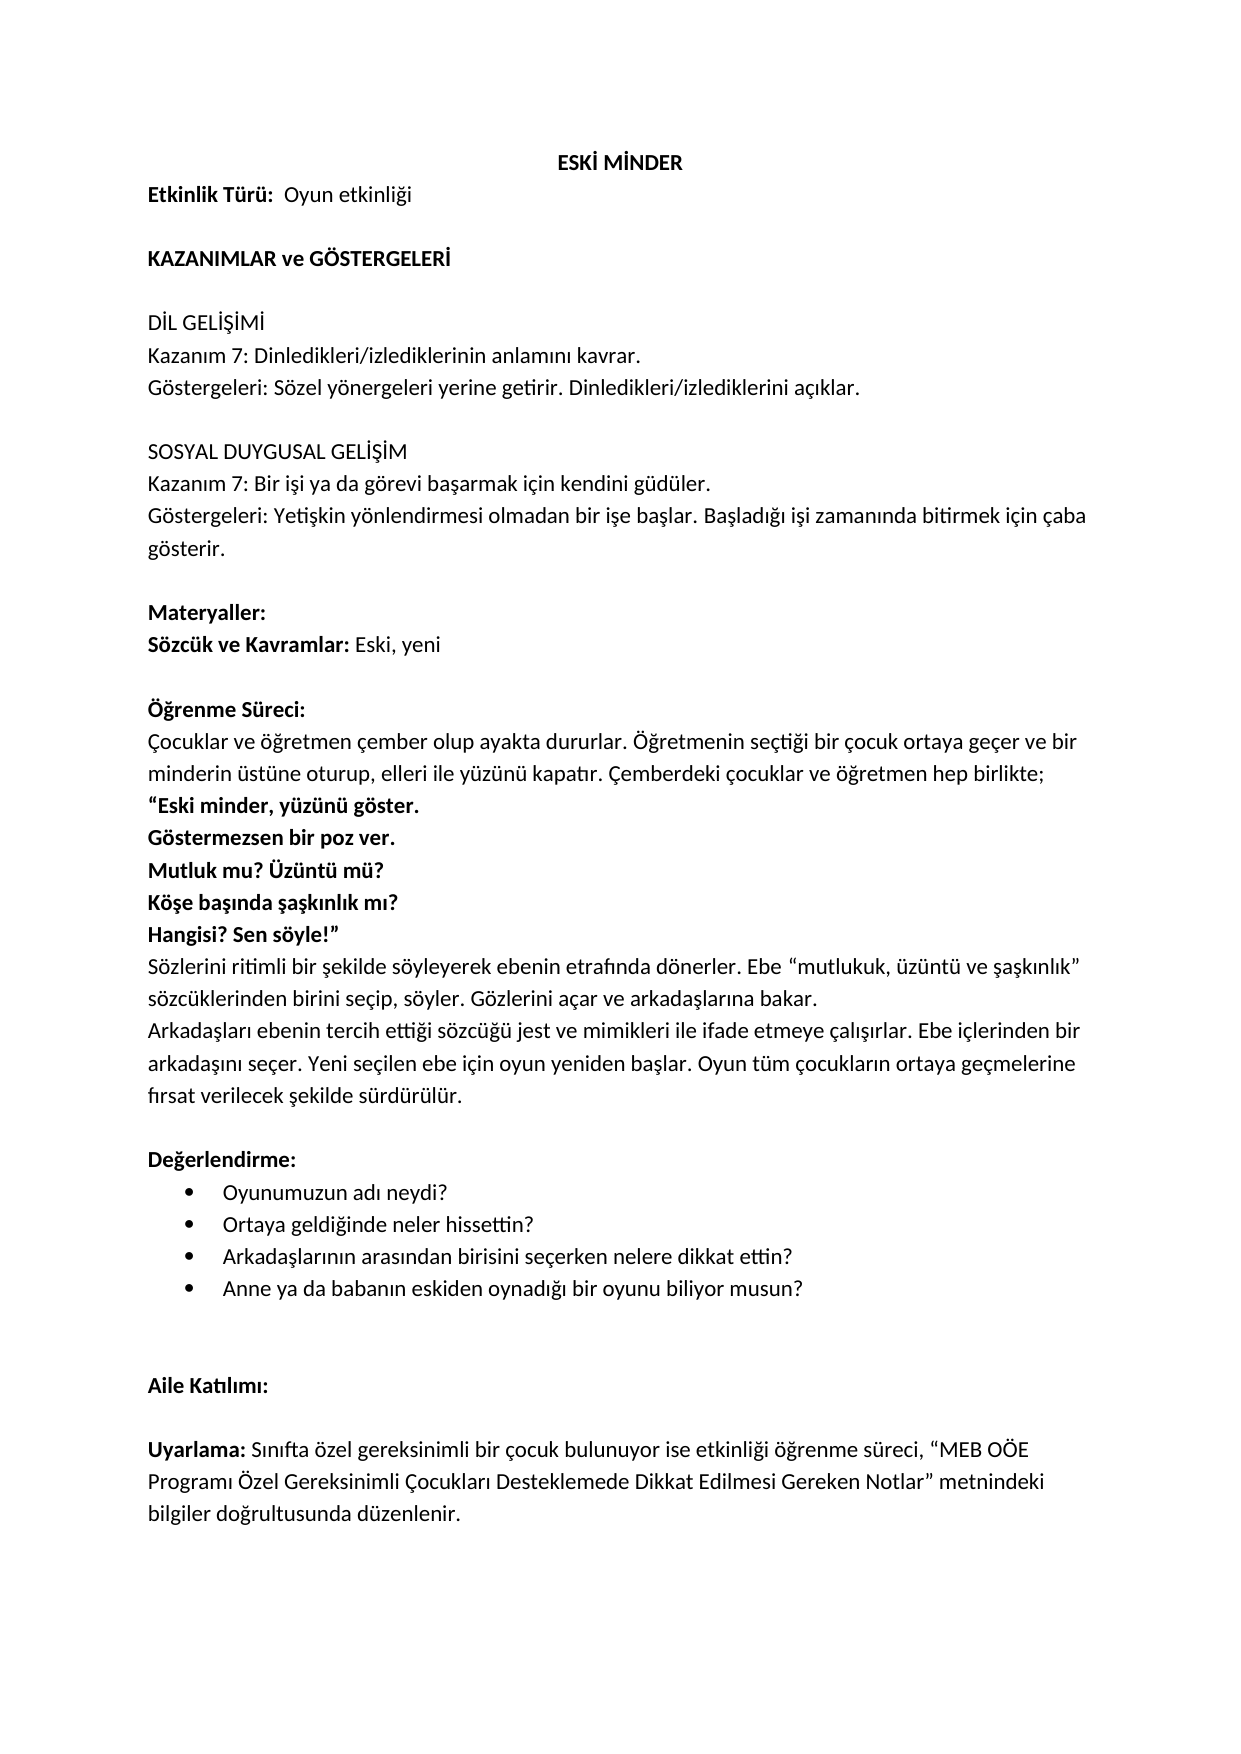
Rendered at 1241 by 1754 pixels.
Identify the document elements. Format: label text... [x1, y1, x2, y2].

text Uyarlama: Sınıfta özel gereksinimli bir çocuk bulunuyor ise etkinliği öğrenme süreci, “MEB OÖE Programı Özel Gereksinimli Çocukları Desteklemede Dikkat Edilmesi Gereken Notlar” metnindeki bilgiler doğrultusunda düzenlenir. [148, 1435, 1093, 1527]
text Kazanım 7: Dinledikleri/izlediklerinin anlamını kavrar. Göstergeleri: Sözel yönergeleri yerine getirir. Dinledikleri/izlediklerini açıklar. [148, 341, 1093, 401]
text Mutluk mu? Üzüntü mü? [148, 856, 1093, 884]
list Ortaya geldiğinde neler hissettin? [185, 1210, 1093, 1238]
text Materyaller: [148, 598, 1093, 626]
text Arkadaşları ebenin tercih ettiği sözcüğü jest ve mimikleri ile ifade etmeye çalışırlar. Ebe içlerinden bir arkadaşını seçer. Yeni seçilen ebe için oyun yeniden başlar. Oyun tüm çocukların ortaya geçmelerine fırsat verilecek şekilde sürdürülür. [148, 1017, 1093, 1109]
text Sözlerini ritimli bir şekilde söyleyerek ebenin etrafında dönerler. Ebe “mutlukuk, üzüntü ve şaşkınlık” sözcüklerinden birini seçip, söyler. Gözlerini açar ve arkadaşlarına bakar. [148, 952, 1093, 1012]
text DİL GELİŞİMİ [148, 308, 1093, 337]
text ESKİ MİNDER [148, 148, 1093, 176]
text Sözcük ve Kavramlar: Eski, yeni [148, 630, 1093, 658]
text Etkinlik Türü: Oyun etkinliği [148, 180, 1093, 208]
text SOSYAL DUYGUSAL GELİŞİM Kazanım 7: Bir işi ya da görevi başarmak için kendini güdüler. Göstergeleri: Yetişkin yönlendirmesi olmadan bir işe başlar. Başladığı işi zamanında bitirmek için çaba gösterir. [148, 437, 1093, 594]
list Anne ya da babanın eskiden oynadığı bir oyunu biliyor musun? [185, 1274, 1093, 1302]
text Göstermezsen bir poz ver. [148, 823, 1093, 852]
text KAZANIMLAR ve GÖSTERGELERİ [148, 244, 1093, 272]
text Öğrenme Süreci: [148, 695, 1093, 723]
list Oyunumuzun adı neydi? [185, 1178, 1093, 1206]
text Çocuklar ve öğretmen çember olup ayakta dururlar. Öğretmenin seçtiği bir çocuk ortaya geçer ve bir minderin üstüne oturup, elleri ile yüzünü kapatır. Çemberdeki çocuklar ve öğretmen hep birlikte; [148, 727, 1093, 787]
text “Eski minder, yüzünü göster. [148, 791, 1093, 819]
text Köşe başında şaşkınlık mı? [148, 888, 1093, 916]
text Değerlendirme: [148, 1145, 1093, 1173]
text Hangisi? Sen söyle!” [148, 920, 1093, 948]
list Arkadaşlarının arasından birisini seçerken nelere dikkat ettin? [185, 1242, 1093, 1270]
text Aile Katılımı: [148, 1371, 1093, 1399]
